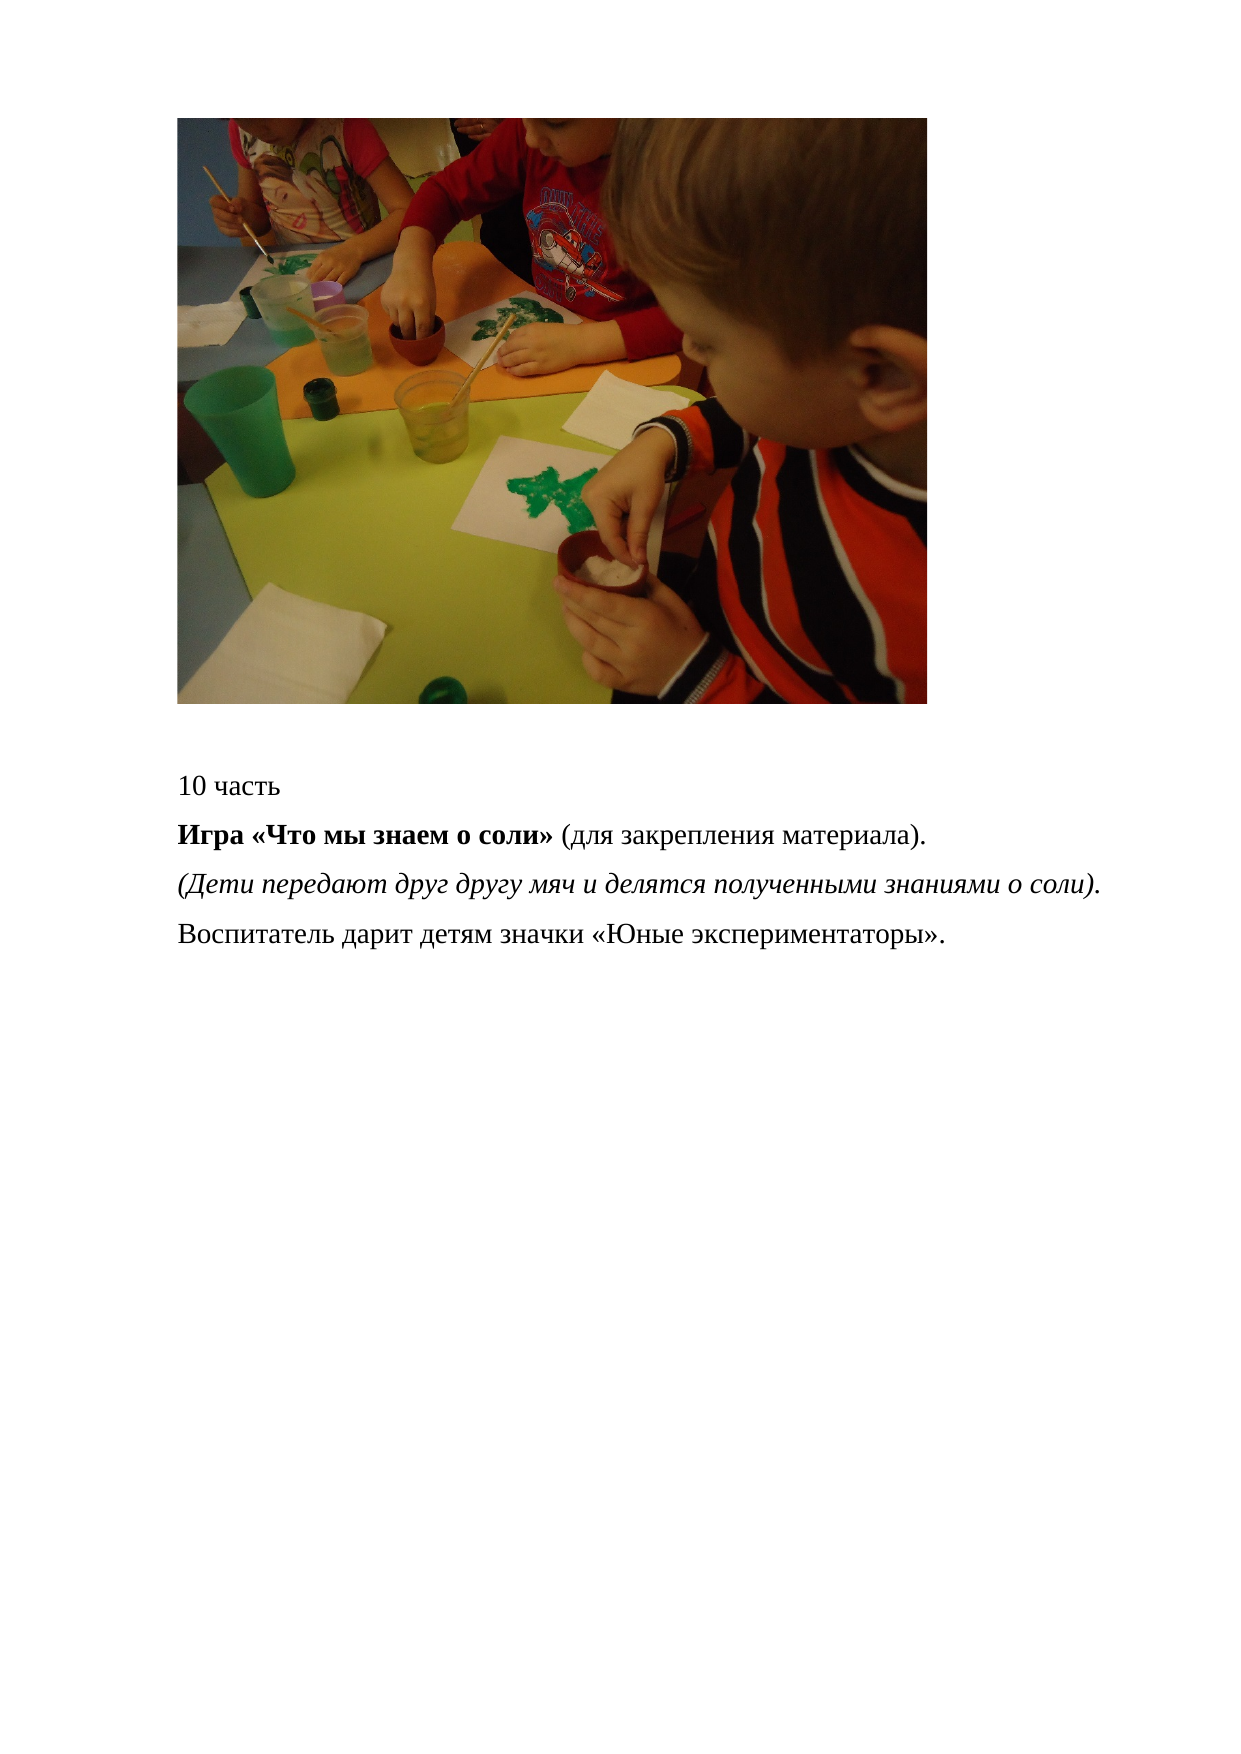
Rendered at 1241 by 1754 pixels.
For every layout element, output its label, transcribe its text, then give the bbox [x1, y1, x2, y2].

text Воспитатель дарит детям значки «Юные экспериментаторы». [177, 916, 1152, 949]
text 10 часть [177, 768, 1152, 802]
text Игра «Что мы знаем о соли» (для закрепления материала). [177, 817, 1152, 851]
picture [177, 118, 928, 704]
text (Дети передают друг другу мяч и делятся полученными знаниями о соли). [177, 867, 1152, 900]
